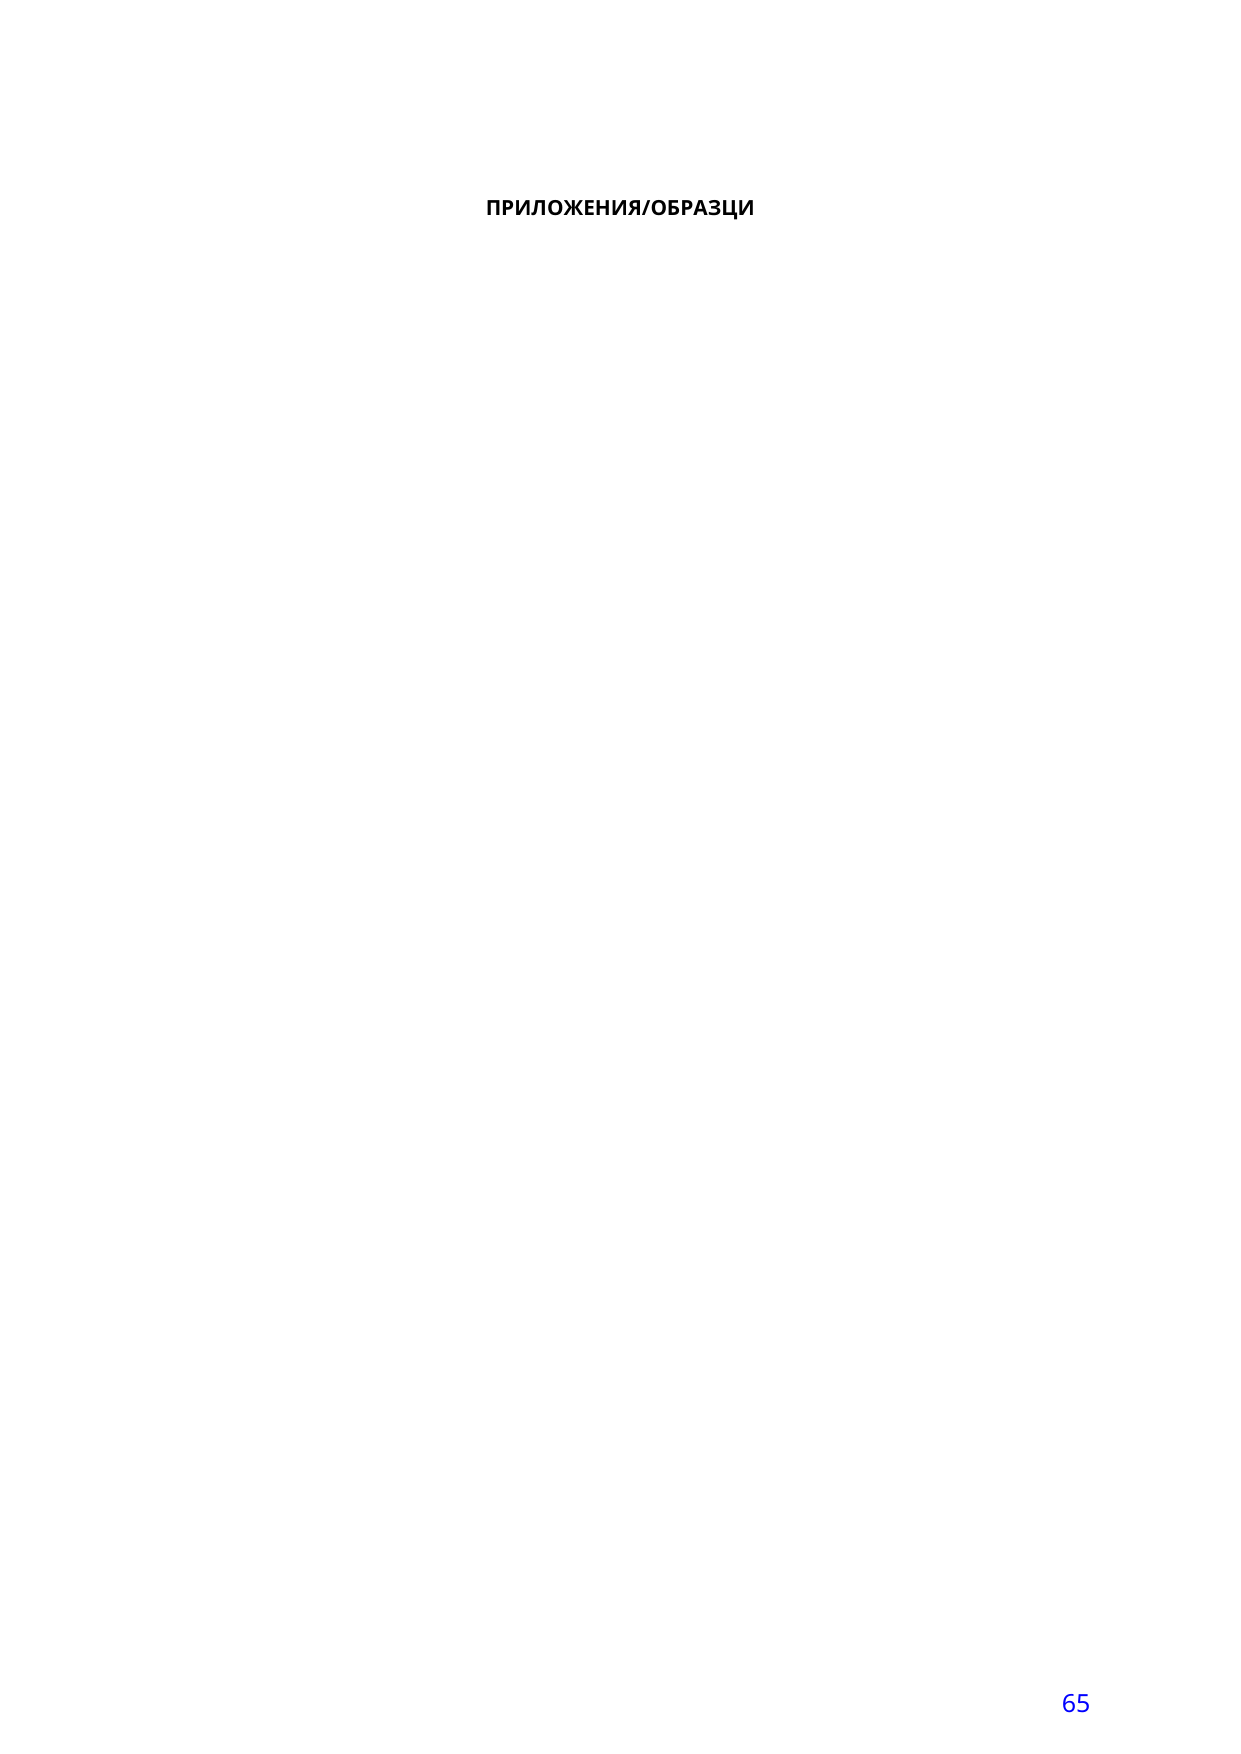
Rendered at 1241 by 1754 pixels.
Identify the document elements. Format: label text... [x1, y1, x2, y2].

text ПРИЛОЖЕНИЯ/ОБРАЗЦИ [150, 193, 1090, 222]
